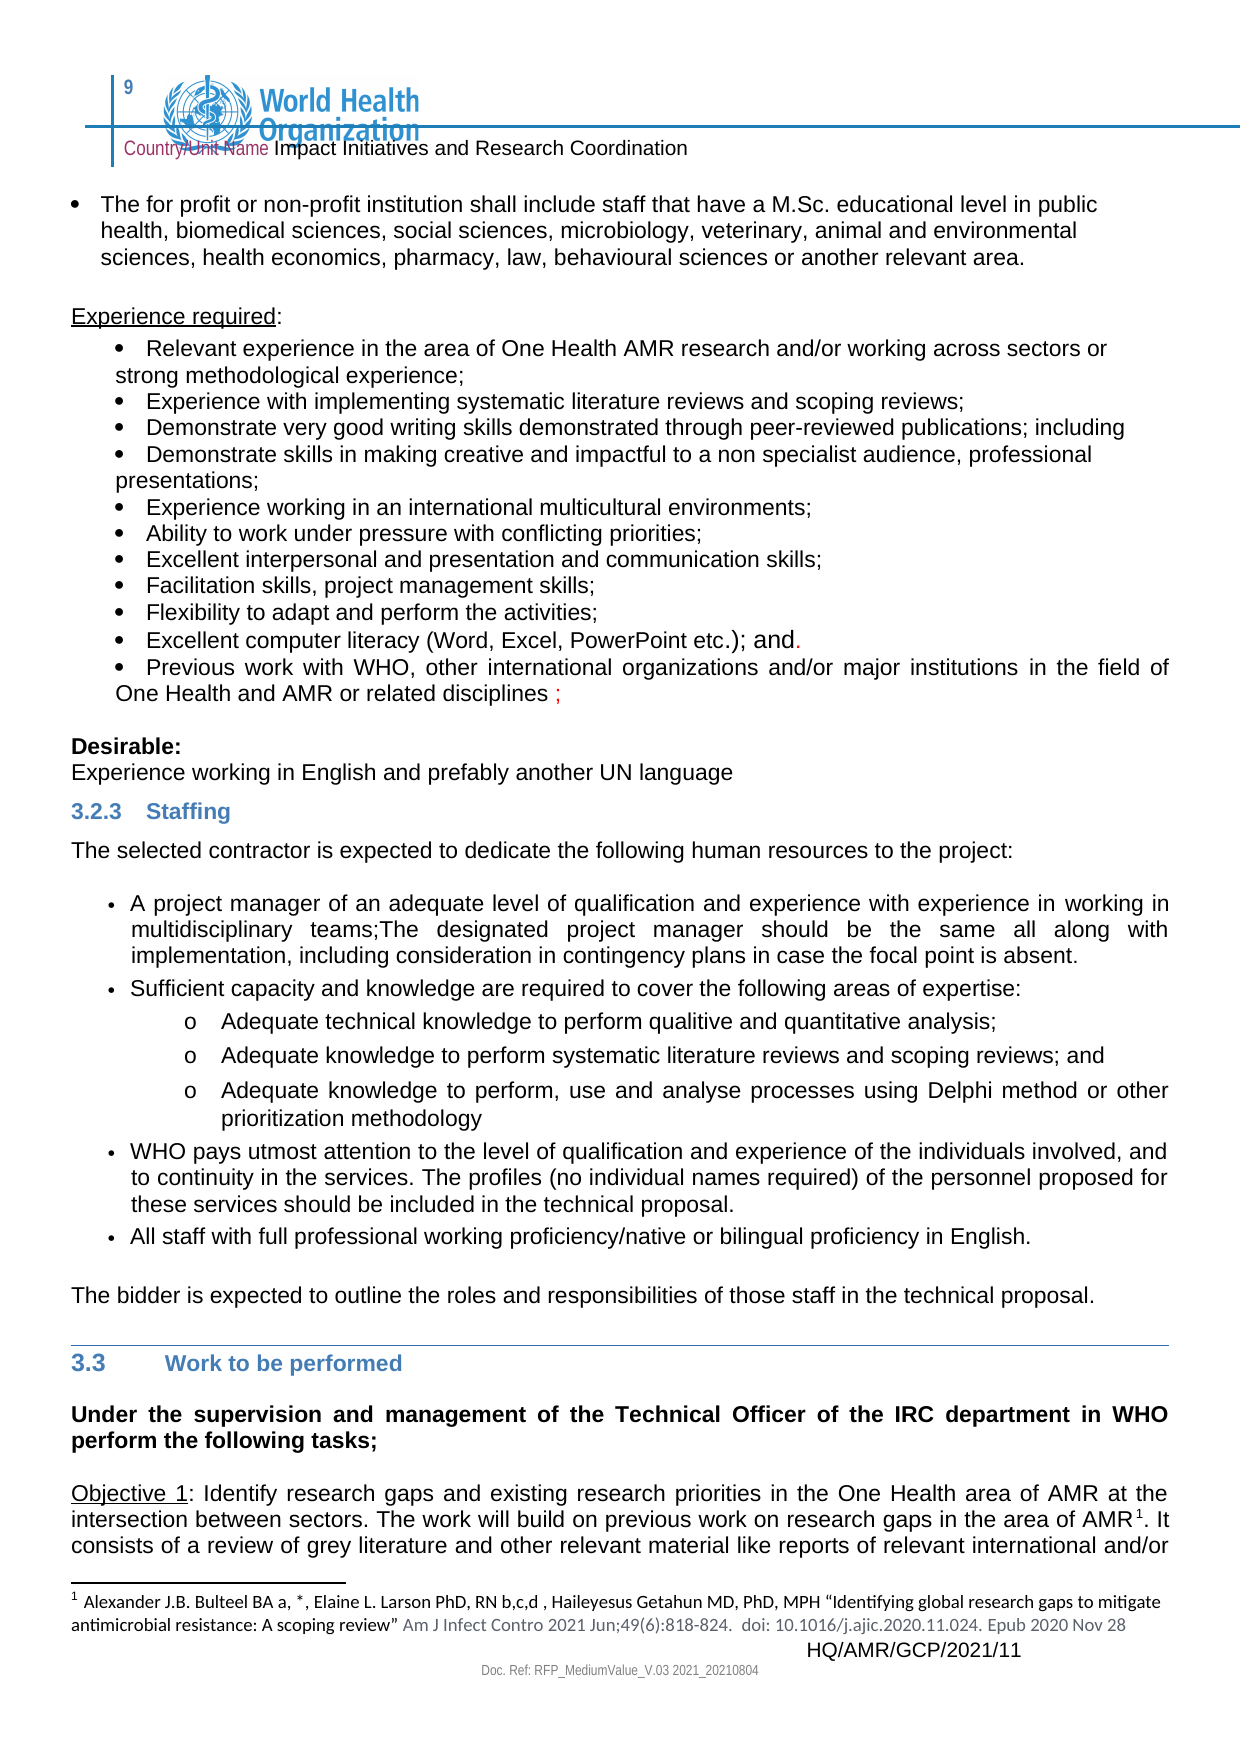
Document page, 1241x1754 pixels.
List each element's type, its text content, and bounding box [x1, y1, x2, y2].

list All staff with full professional working proficiency/native or bilingual proficiency in English. [108, 1223, 1169, 1249]
list Adequate knowledge to perform, use and analyse processes using Delphi method or other prioritization methodology [183, 1077, 1169, 1132]
list Demonstrate very good writing skills demonstrated through peer-reviewed publications; including [115, 414, 1169, 441]
picture [226, 144, 231, 154]
list Flexibility to adapt and perform the activities; [115, 599, 1169, 625]
list Adequate technical knowledge to perform qualitive and quantitative analysis; [183, 1008, 1169, 1036]
list Facilitation skills, project management skills; [115, 572, 1169, 599]
text Experience working in English and prefably another UN language [71, 759, 1169, 786]
text The selected contractor is expected to dedicate the following human resources to the project: [71, 837, 1169, 863]
picture [300, 145, 306, 154]
list Adequate knowledge to perform systematic literature reviews and scoping reviews; and [183, 1042, 1169, 1071]
list Sufficient capacity and knowledge are required to cover the following areas of expertise: [108, 975, 1169, 1001]
text The bidder is expected to outline the roles and responsibilities of those staff in the technical proposal. [71, 1282, 1169, 1308]
picture [163, 75, 419, 125]
text Experience required: [71, 303, 1169, 329]
list Experience with implementing systematic literature reviews and scoping reviews; [115, 388, 1169, 414]
list The for profit or non-profit institution shall include staff that have a M.Sc. educational level in public health, biomedical sciences, social sciences, microbiology, veterinary, animal and environmental sciences, health economics, pharmacy, law, behavioural sciences or another relevant area. [71, 191, 1169, 270]
picture [282, 145, 287, 154]
text Under the supervision and management of the Technical Officer of the IRC department in WHO perform the following tasks; [71, 1401, 1169, 1453]
list Experience working in an international multicultural environments; [115, 493, 1169, 520]
subtitle Work to be performed [71, 1346, 1169, 1377]
picture [163, 128, 419, 154]
subtitle Staffing [71, 798, 1169, 824]
list Previous work with WHO, other international organizations and/or major institutions in the field of One Health and AMR or related disciplines ; [115, 654, 1169, 707]
list Excellent interpersonal and presentation and communication skills; [115, 546, 1169, 572]
list Demonstrate skills in making creative and impactful to a non specialist audience, professional presentations; [115, 441, 1169, 493]
list Relevant experience in the area of One Health AMR research and/or working across sectors or strong methodological experience; [115, 335, 1169, 388]
text Desirable: [71, 733, 1169, 759]
picture [350, 145, 355, 154]
list A project manager of an adequate level of qualification and experience with experience in working in multidisciplinary teams;The designated project manager should be the same all along with implementation, including consideration in contingency plans in case the focal point is absent. [108, 890, 1169, 969]
list WHO pays utmost attention to the level of qualification and experience of the individuals involved, and to continuity in the services. The profiles (no individual names required) of the personnel proposed for these services should be included in the technical proposal. [108, 1138, 1169, 1217]
list Ability to work under pressure with conflicting priorities; [115, 520, 1169, 546]
list Excellent computer literacy (Word, Excel, PowerPoint etc.); and. [115, 625, 1169, 654]
